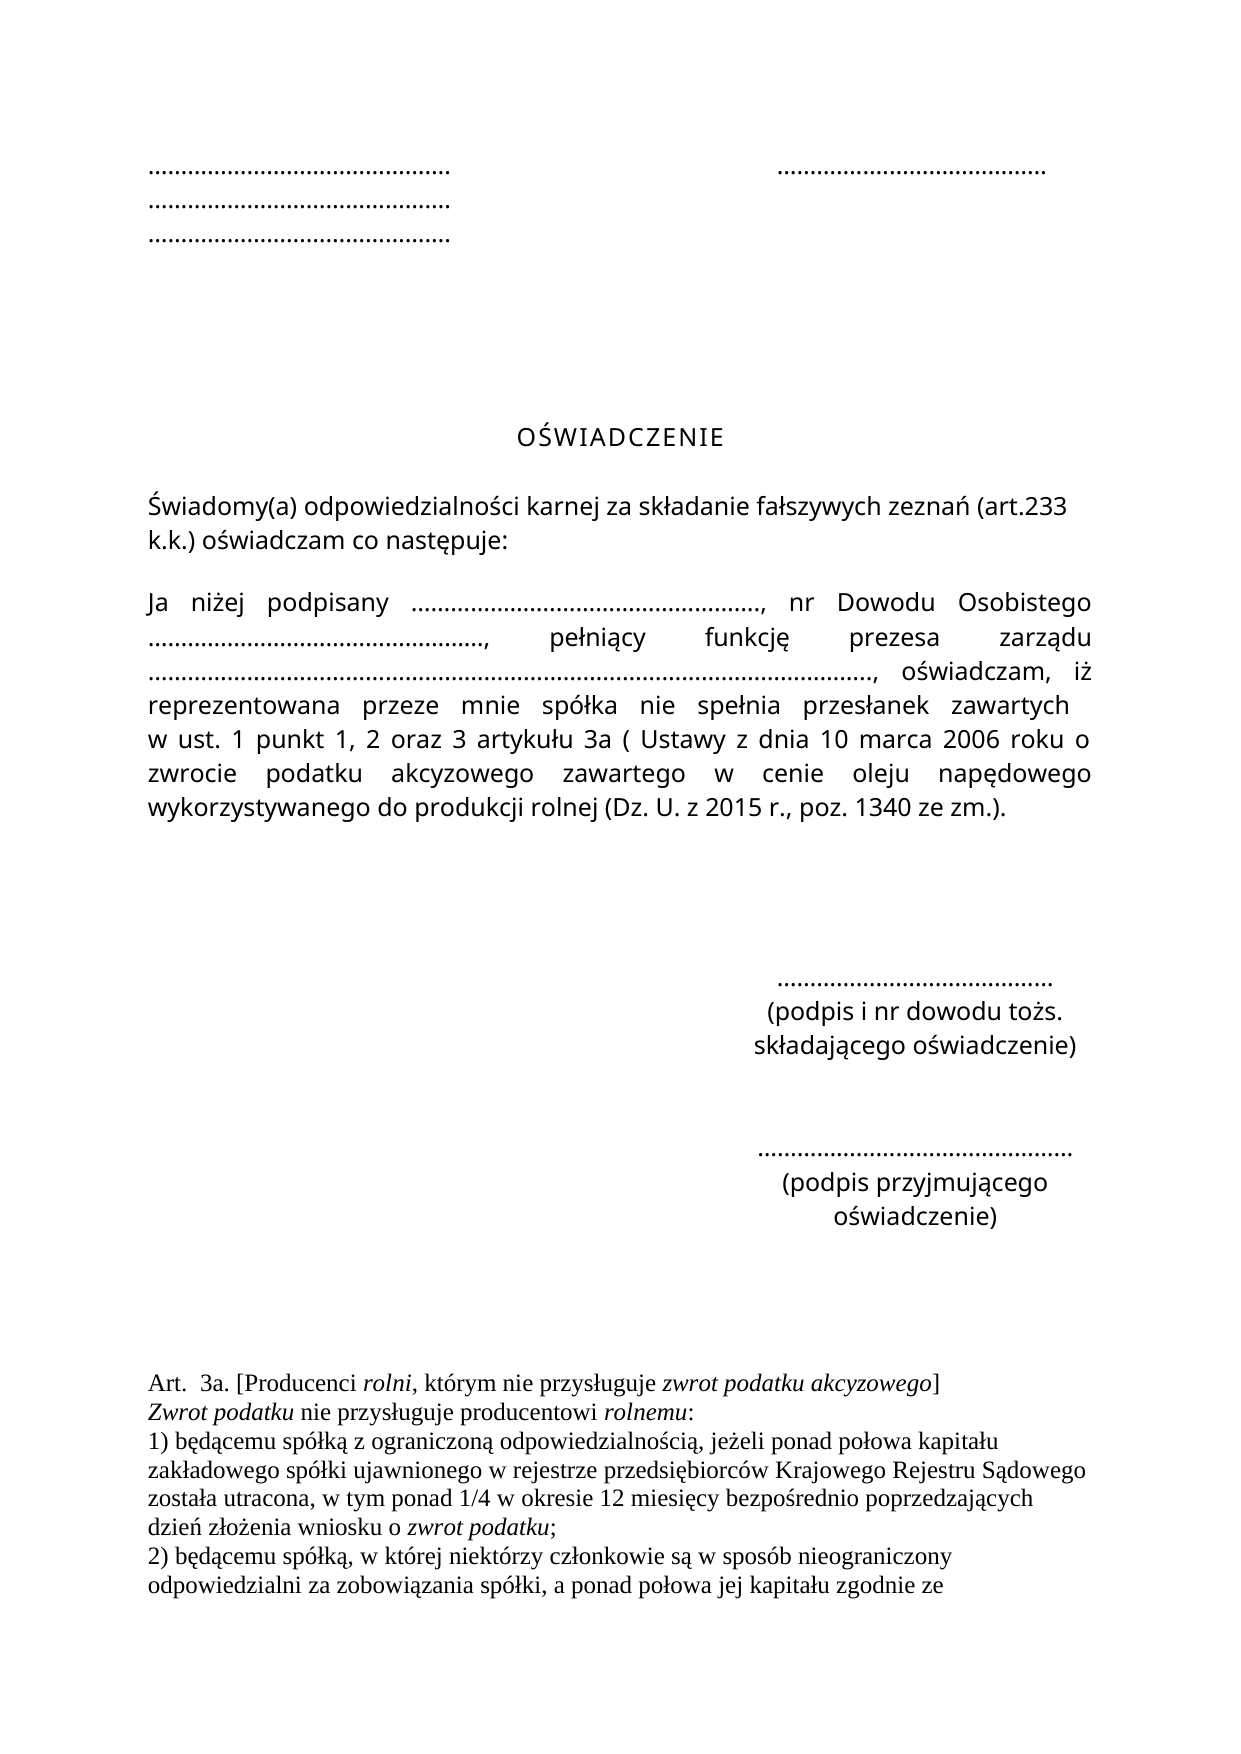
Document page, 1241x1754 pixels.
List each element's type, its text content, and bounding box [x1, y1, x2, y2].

text ………………………………………… (podpis przyjmującego oświadczenie) [738, 1130, 1093, 1232]
text (podpis i nr dowodu tożs. składającego oświadczenie) [738, 994, 1093, 1062]
text Ja niżej podpisany ………………….…………………………., nr Dowodu Osobistego ……………………………………………, pełniący funkcję prezesa zarządu ……………………………………………………………………………………………….., oświadczam, iż reprezentowana przeze mnie spółka nie spełnia przesłanek zawartych w ust. 1 punkt 1, 2 oraz 3 artykułu 3a ( Ustawy z dnia 10 marca 2006 roku o zwrocie podatku akcyzowego zawartego w cenie oleju napędowego wykorzystywanego do produkcji rolnej (Dz. U. z 2015 r., poz. 1340 ze zm.). [148, 585, 1093, 823]
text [148, 1541, 1093, 1598]
text …………………………………… [664, 960, 1093, 994]
text Art. 3a. [Producenci rolni, którym nie przysługuje zwrot podatku akcyzowego] [148, 1368, 1093, 1397]
text ………………………………………. …………..……………………… ………………………………………. ………………………………………. [148, 148, 1093, 250]
text OŚWIADCZENIE [148, 420, 1093, 454]
text Świadomy(a) odpowiedzialności karnej za składanie fałszywych zeznań (art.233 k.k.) oświadczam co następuje: [148, 488, 1093, 585]
text 1) będącemu spółką z ograniczoną odpowiedzialnością, jeżeli ponad połowa kapitału zakładowego spółki ujawnionego w rejestrze przedsiębiorców Krajowego Rejestru Sądowego została utracona, w tym ponad 1/4 w okresie 12 miesięcy bezpośrednio poprzedzających dzień złożenia wniosku o zwrot podatku; [148, 1426, 1093, 1541]
text Zwrot podatku nie przysługuje producentowi rolnemu: [148, 1397, 1093, 1426]
